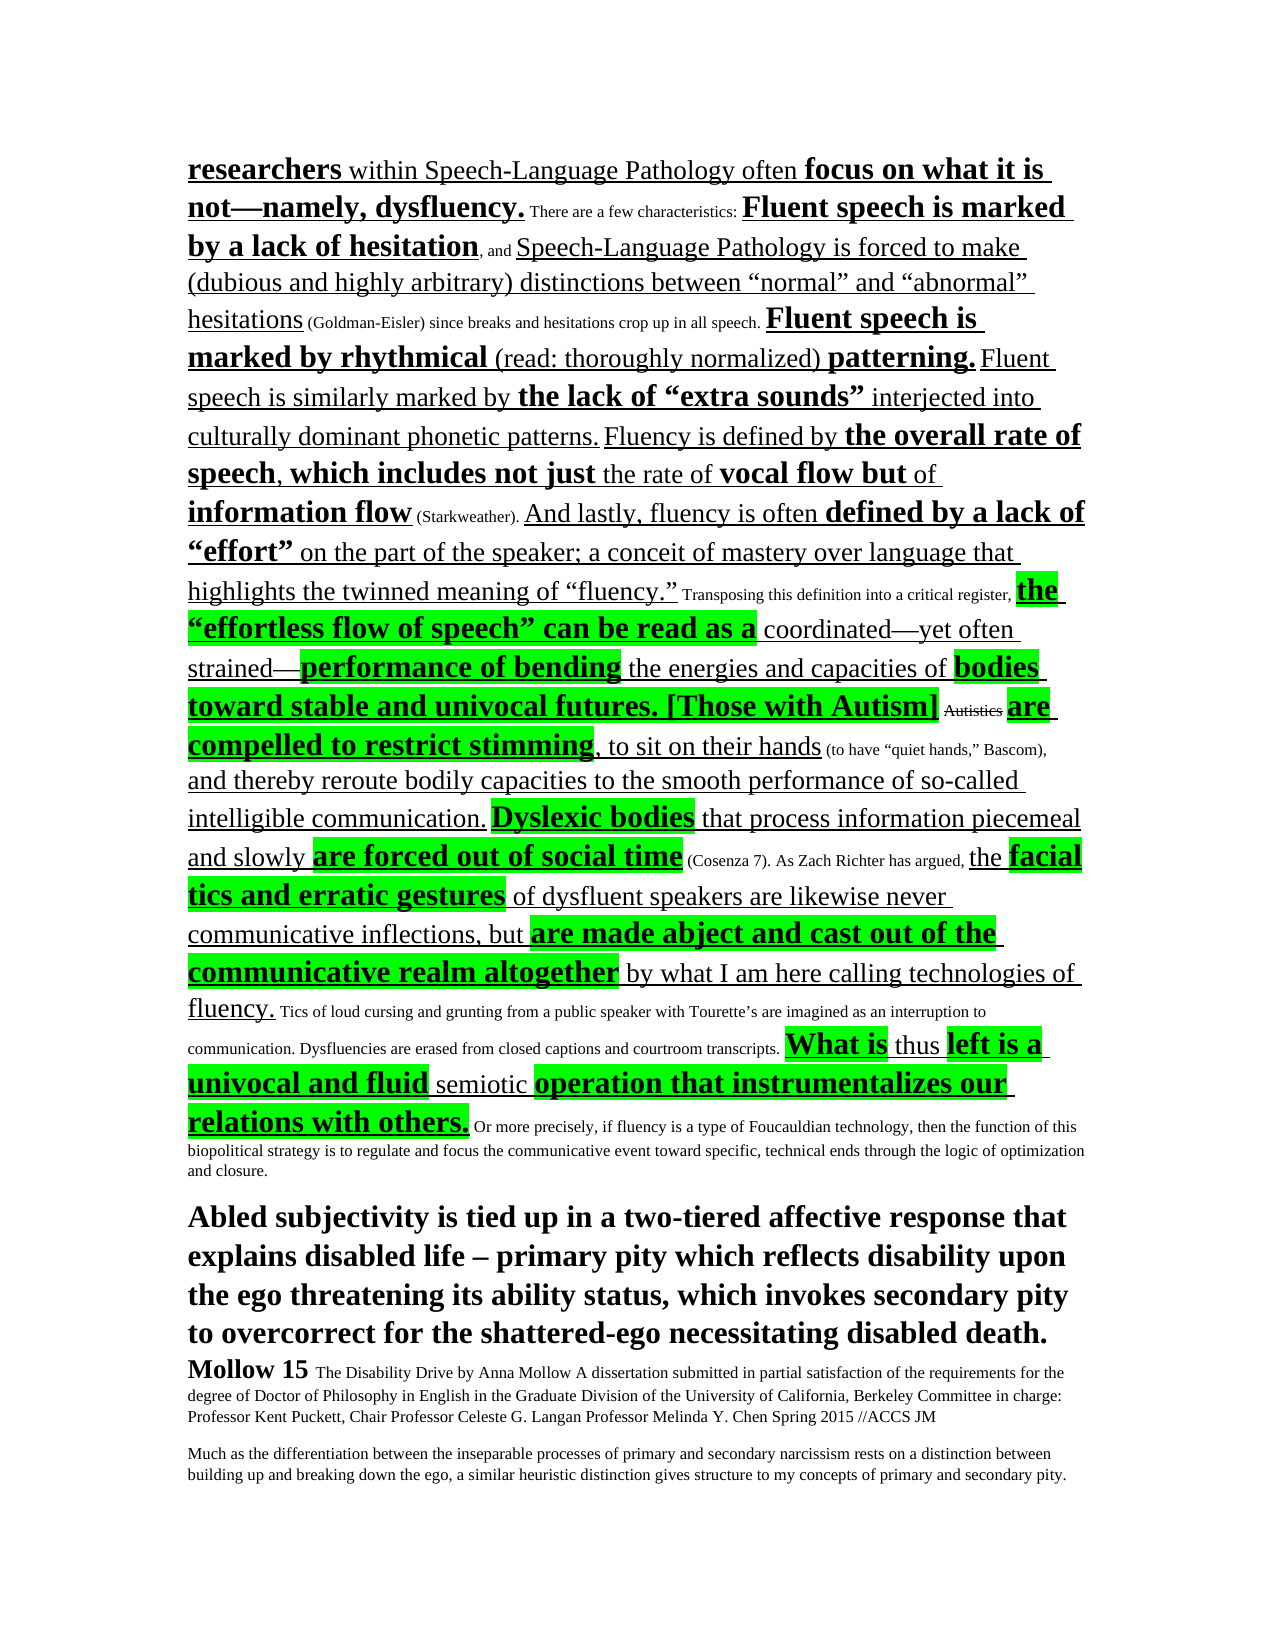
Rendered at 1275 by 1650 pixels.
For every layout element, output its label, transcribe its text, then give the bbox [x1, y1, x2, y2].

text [187, 150, 1087, 1180]
subtitle Abled subjectivity is tied up in a two-tiered affective response that explains disabled life – primary pity which reflects disability upon the ego threatening its ability status, which invokes secondary pity to overcorrect for the shattered-ego necessitating disabled death. [187, 1198, 1087, 1351]
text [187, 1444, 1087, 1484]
text Mollow 15 The Disability Drive by Anna Mollow A dissertation submitted in partial satisfaction of the requirements for the degree of Doctor of Philosophy in English in the Graduate Division of the University of California, Berkeley Committee in charge: Professor Kent Puckett, Chair Professor Celeste G. Langan Professor Melinda Y. Chen Spring 2015 //ACCS JM [187, 1353, 1087, 1426]
